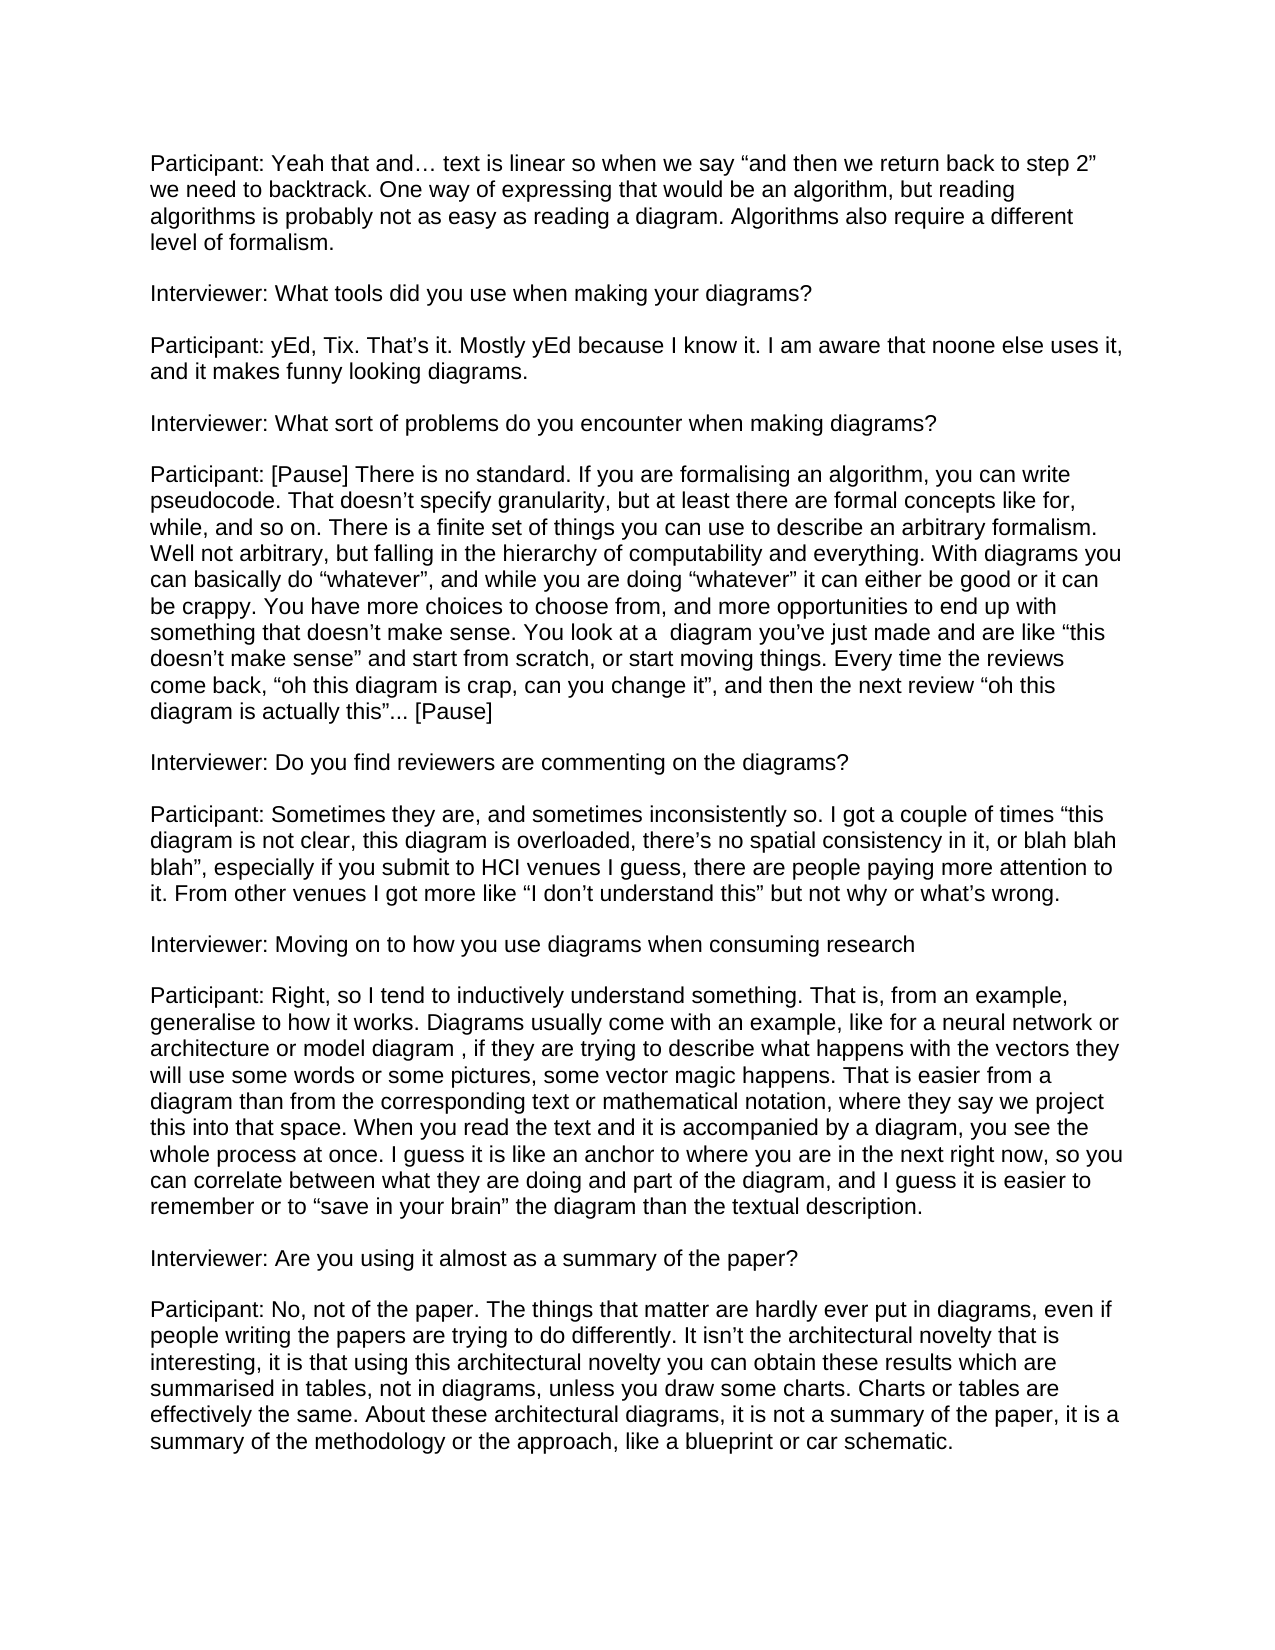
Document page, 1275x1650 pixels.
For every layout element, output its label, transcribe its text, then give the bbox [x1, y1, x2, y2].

text Participant: yEd, Tix. That’s it. Mostly yEd because I know it. I am aware that noone else uses it, and it makes funny looking diagrams. [150, 332, 1125, 384]
text Participant: Right, so I tend to inductively understand something. That is, from an example, generalise to how it works. Diagrams usually come with an example, like for a neural network or architecture or model diagram , if they are trying to describe what happens with the vectors they will use some words or some pictures, some vector magic happens. That is easier from a diagram than from the corresponding text or mathematical notation, where they say we project this into that space. When you read the text and it is accompanied by a diagram, you see the whole process at once. I guess it is like an anchor to where you are in the next right now, so you can correlate between what they are doing and part of the diagram, and I guess it is easier to remember or to “save in your brain” the diagram than the textual description. [150, 982, 1125, 1220]
text Interviewer: Moving on to how you use diagrams when consuming research [150, 931, 1125, 957]
text Interviewer: What sort of problems do you encounter when making diagrams? [150, 409, 1125, 436]
text Participant: [Pause] There is no standard. If you are formalising an algorithm, you can write pseudocode. That doesn’t specify granularity, but at least there are formal concepts like for, while, and so on. There is a finite set of things you can use to describe an arbitrary formalism. Well not arbitrary, but falling in the hierarchy of computability and everything. With diagrams you can basically do “whatever”, and while you are doing “whatever” it can either be good or it can be crappy. You have more choices to choose from, and more opportunities to end up with something that doesn’t make sense. You look at a diagram you’ve just made and are like “this doesn’t make sense” and start from scratch, or start moving things. Every time the reviews come back, “oh this diagram is crap, can you change it”, and then the next review “oh this diagram is actually this”... [Pause] [150, 461, 1125, 724]
text Participant: Sometimes they are, and sometimes inconsistently so. I got a couple of times “this diagram is not clear, this diagram is overloaded, there’s no spatial consistency in it, or blah blah blah”, especially if you submit to HCI venues I guess, there are people paying more attention to it. From other venues I got more like “I don’t understand this” but not why or what’s wrong. [150, 801, 1125, 906]
text Interviewer: Do you find reviewers are commenting on the diagrams? [150, 749, 1125, 776]
text Interviewer: Are you using it almost as a summary of the paper? [150, 1245, 1125, 1271]
text Participant: Yeah that and… text is linear so when we say “and then we return back to step 2” we need to backtrack. One way of expressing that would be an algorithm, but reading algorithms is probably not as easy as reading a diagram. Algorithms also require a different level of formalism. [150, 150, 1125, 255]
text Participant: No, not of the paper. The things that matter are hardly ever put in diagrams, even if people writing the papers are trying to do differently. It isn’t the architectural novelty that is interesting, it is that using this architectural novelty you can obtain these results which are summarised in tables, not in diagrams, unless you draw some charts. Charts or tables are effectively the same. About these architectural diagrams, it is not a summary of the paper, it is a summary of the methodology or the approach, like a blueprint or car schematic. [150, 1296, 1125, 1454]
text Interviewer: What tools did you use when making your diagrams? [150, 280, 1125, 307]
